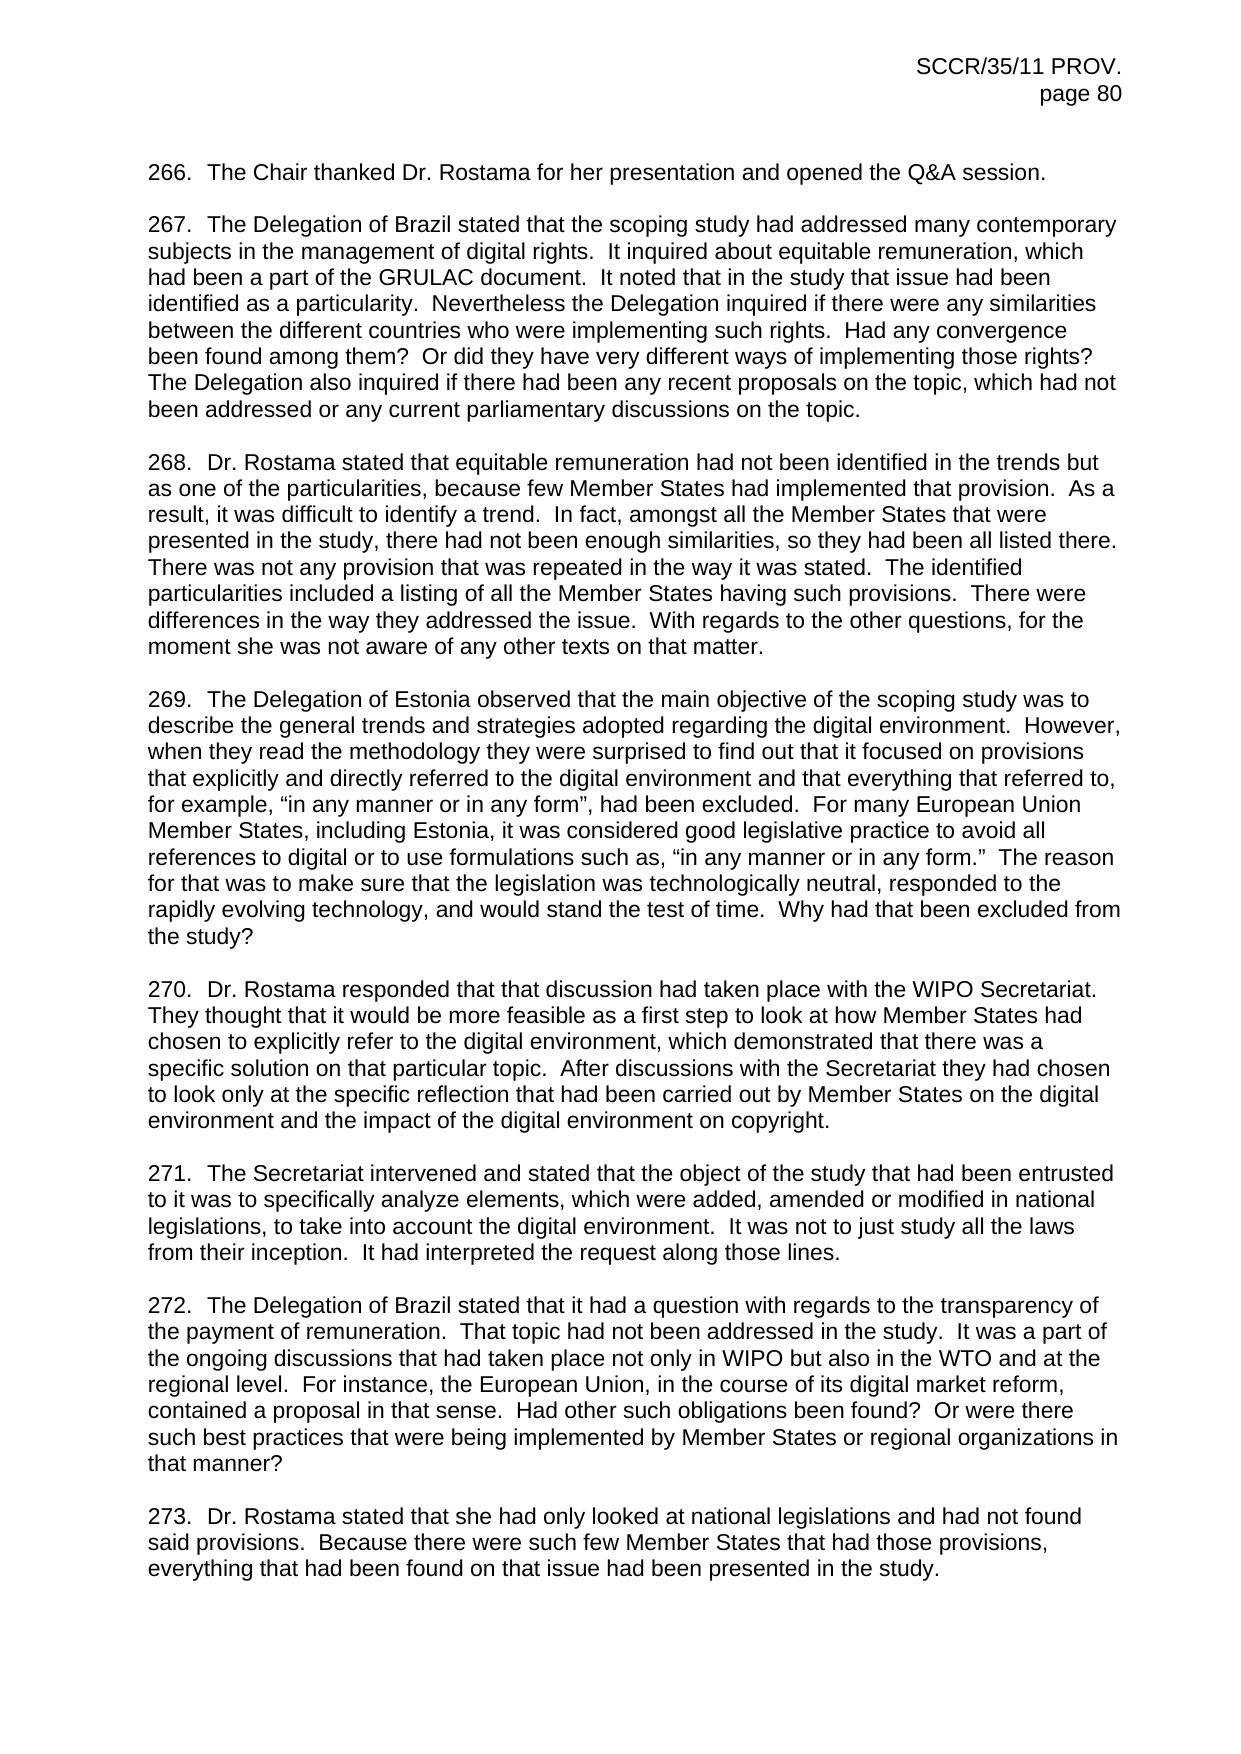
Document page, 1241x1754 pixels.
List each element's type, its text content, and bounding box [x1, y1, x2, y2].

list The Chair thanked Dr. Rostama for her presentation and opened the Q&A session. [148, 158, 1122, 185]
list Dr. Rostama responded that that discussion had taken place with the WIPO Secretariat. They thought that it would be more feasible as a first step to look at how Member States had chosen to explicitly refer to the digital environment, which demonstrated that there was a specific solution on that particular topic. After discussions with the Secretariat they had chosen to look only at the specific reflection that had been carried out by Member States on the digital environment and the impact of the digital environment on copyright. [148, 976, 1122, 1134]
list Dr. Rostama stated that equitable remuneration had not been identified in the trends but as one of the particularities, because few Member States had implemented that provision. As a result, it was difficult to identify a trend. In fact, amongst all the Member States that were presented in the study, there had not been enough similarities, so they had been all listed there. There was not any provision that was repeated in the way it was stated. The identified particularities included a listing of all the Member States having such provisions. There were differences in the way they addressed the issue. With regards to the other questions, for the moment she was not aware of any other texts on that matter. [148, 448, 1122, 659]
list Dr. Rostama stated that she had only looked at national legislations and had not found said provisions. Because there were such few Member States that had those provisions, everything that had been found on that issue had been presented in the study. [148, 1503, 1122, 1582]
list The Delegation of Estonia observed that the main objective of the scoping study was to describe the general trends and strategies adopted regarding the digital environment. However, when they read the methodology they were surprised to find out that it focused on provisions that explicitly and directly referred to the digital environment and that everything that referred to, for example, “in any manner or in any form”, had been excluded. For many European Union Member States, including Estonia, it was considered good legislative practice to avoid all references to digital or to use formulations such as, “in any manner or in any form.” The reason for that was to make sure that the legislation was technologically neutral, responded to the rapidly evolving technology, and would stand the test of time. Why had that been excluded from the study? [148, 686, 1122, 949]
list The Secretariat intervened and stated that the object of the study that had been entrusted to it was to specifically analyze elements, which were added, amended or modified in national legislations, to take into account the digital environment. It was not to just study all the laws from their inception. It had interpreted the request along those lines. [148, 1160, 1122, 1265]
list The Delegation of Brazil stated that it had a question with regards to the transparency of the payment of remuneration. That topic had not been addressed in the study. It was a part of the ongoing discussions that had taken place not only in WIPO but also in the WTO and at the regional level. For instance, the European Union, in the course of its digital market reform, contained a proposal in that sense. Had other such obligations been found? Or were there such best practices that were being implemented by Member States or regional organizations in that manner? [148, 1292, 1122, 1476]
list The Delegation of Brazil stated that the scoping study had addressed many contemporary subjects in the management of digital rights. It inquired about equitable remuneration, which had been a part of the GRULAC document. It noted that in the study that issue had been identified as a particularity. Nevertheless the Delegation inquired if there were any similarities between the different countries who were implementing such rights. Had any convergence been found among them? Or did they have very different ways of implementing those rights? The Delegation also inquired if there had been any recent proposals on the topic, which had not been addressed or any current parliamentary discussions on the topic. [148, 211, 1122, 422]
